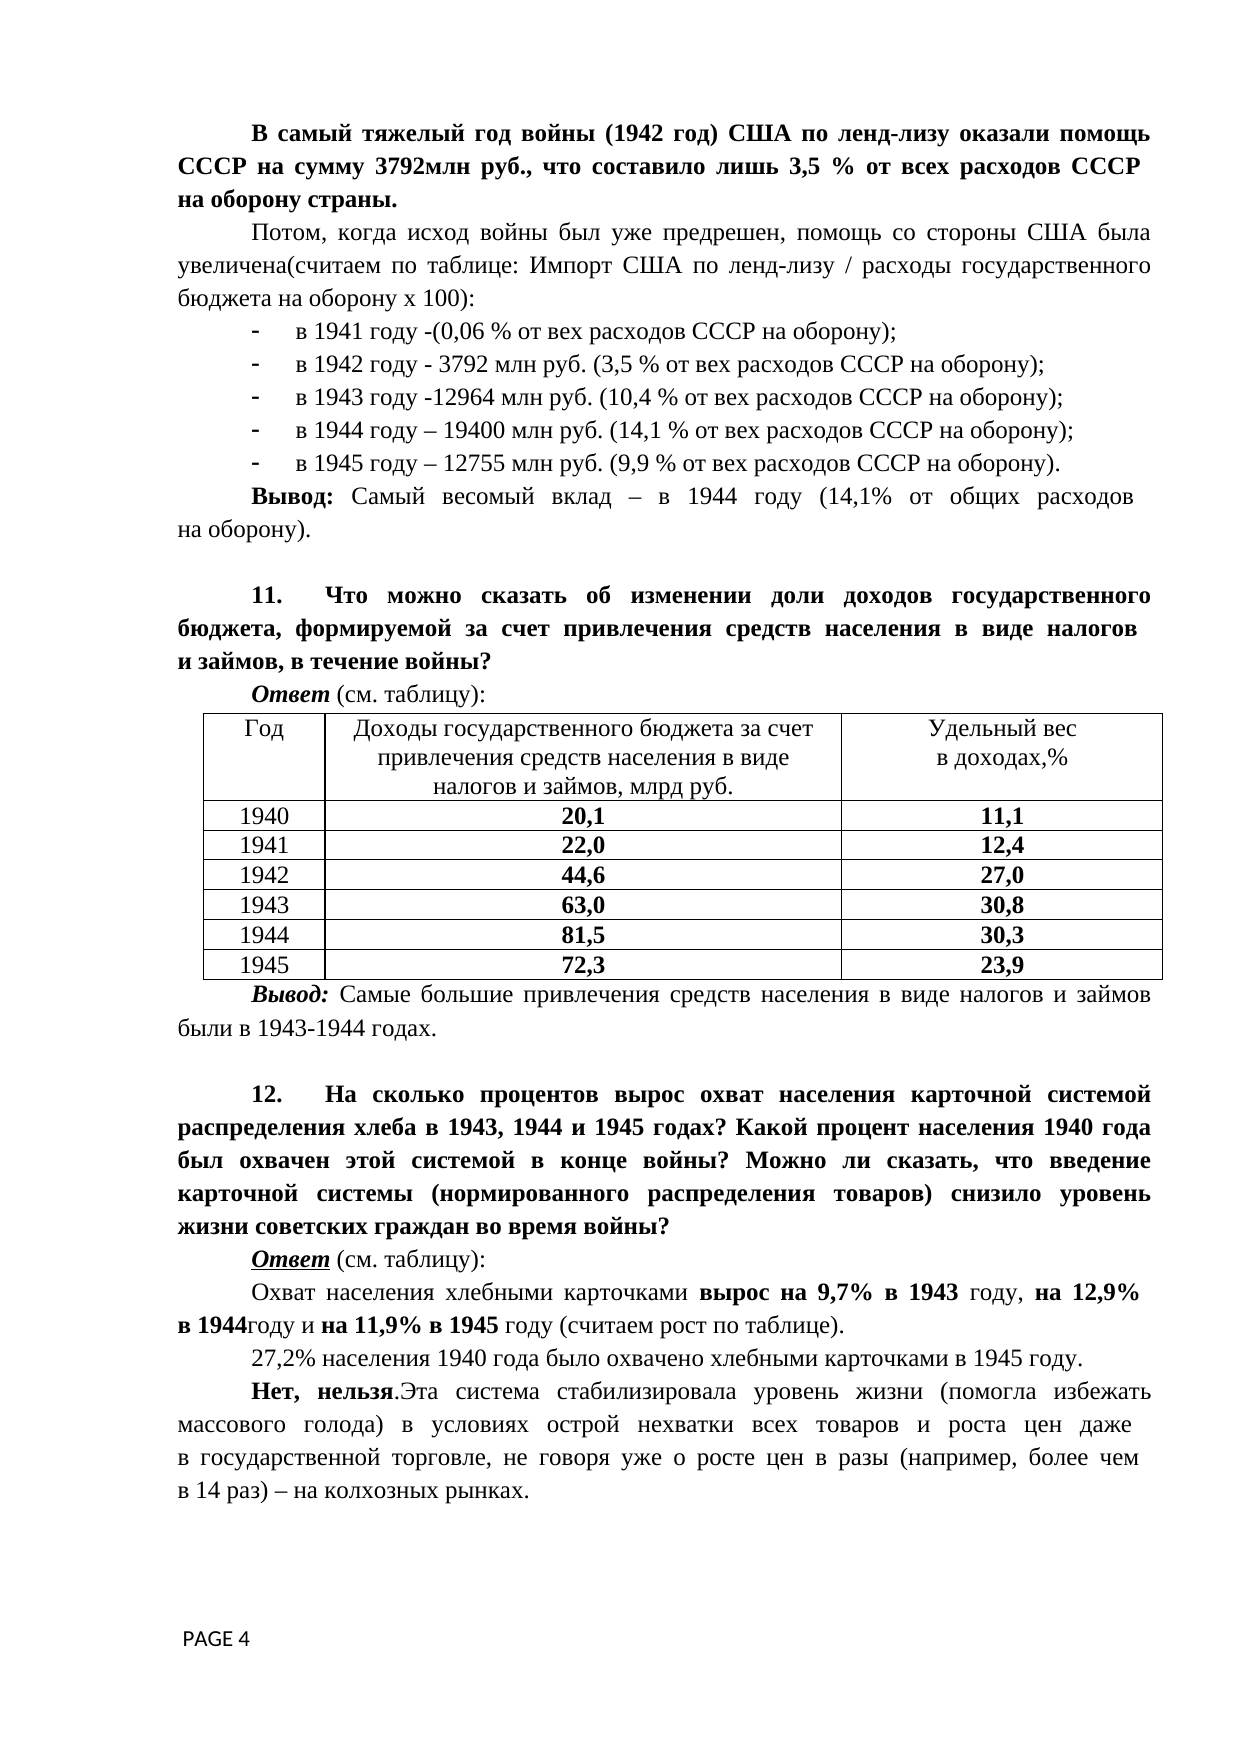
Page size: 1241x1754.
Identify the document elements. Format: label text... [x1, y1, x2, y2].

table_cell 20,1 [326, 801, 841, 829]
list На сколько процентов вырос охват населения карточной системой распределения хлеба в 1943, 1944 и 1945 годах? Какой процент населения 1940 года был охвачен этой системой в конце войны? Можно ли сказать, что введение карточной системы (нормированного распределения товаров) снизило уровень жизни советских граждан во время войны? [177, 1079, 1152, 1239]
table_cell 1942 [204, 860, 324, 889]
table_cell 63,0 [326, 890, 841, 919]
list в 1945 году – 12755 млн руб. (9,9 % от вех расходов СССР на оборону). [177, 448, 1152, 477]
table_cell 1944 [204, 920, 324, 949]
table_cell 12,4 [842, 831, 1162, 859]
text Ответ (см. таблицу): [177, 1244, 1152, 1272]
table_cell 30,8 [842, 890, 1162, 919]
text Охват населения хлебными карточками вырос на 9,7% в 1943 году, на 12,9% в 1944году и на 11,9% в 1945 году (считаем рост по таблице). [177, 1277, 1152, 1338]
text Вывод: Самые большие привлечения средств населения в виде налогов и займов были в 1943-1944 годах. [177, 979, 1152, 1041]
text Нет, нельзя.Эта система стабилизировала уровень жизни (помогла избежать массового голода) в условиях острой нехватки всех товаров и роста цен даже в государственной торговле, не говоря уже о росте цен в разы (например, более чем в 14 раз) – на колхозных рынках. [177, 1376, 1152, 1504]
table_cell 72,3 [326, 950, 841, 978]
text Вывод: Самый весомый вклад – в 1944 году (14,1% от общих расходов на оборону). [177, 481, 1152, 543]
text Потом, когда исход войны был уже предрешен, помощь со стороны США была увеличена(считаем по таблице: Импорт США по ленд-лизу / расходы государственного бюджета на оборону х 100): [177, 217, 1152, 312]
table_cell 30,3 [842, 920, 1162, 949]
table_header Удельный вес в доходах,% [842, 714, 1162, 800]
table_cell 1941 [204, 831, 324, 859]
table_cell 23,9 [842, 950, 1162, 978]
table_cell 11,1 [842, 801, 1162, 829]
list Что можно сказать об изменении доли доходов государственного бюджета, формируемой за счет привлечения средств населения в виде налогов и займов, в течение войны? [177, 580, 1152, 675]
list в 1943 году -12964 млн руб. (10,4 % от вех расходов СССР на оборону); [177, 382, 1152, 411]
text В самый тяжелый год войны (1942 год) США по ленд-лизу оказали помощь СССР на сумму 3792млн руб., что составило лишь 3,5 % от всех расходов СССР на оборону страны. [177, 118, 1152, 213]
table_header Год [204, 714, 324, 800]
list в 1942 году - 3792 млн руб. (3,5 % от вех расходов СССР на оборону); [177, 349, 1152, 378]
table_cell 44,6 [326, 860, 841, 889]
text Ответ (см. таблицу): [177, 679, 1152, 708]
table_cell 1945 [204, 950, 324, 978]
list в 1941 году -(0,06 % от вех расходов СССР на оборону); [177, 316, 1152, 345]
table_cell 27,0 [842, 860, 1162, 889]
table_cell 1943 [204, 890, 324, 919]
table_cell 1940 [204, 801, 324, 829]
list в 1944 году – 19400 млн руб. (14,1 % от вех расходов СССР на оборону); [177, 415, 1152, 444]
text 27,2% населения 1940 года было охвачено хлебными карточками в 1945 году. [177, 1343, 1152, 1372]
table_header Доходы государственного бюджета за счет привлечения средств населения в виде налогов и займов, млрд руб. [326, 714, 841, 800]
table_cell 22,0 [326, 831, 841, 859]
table_cell 81,5 [326, 920, 841, 949]
